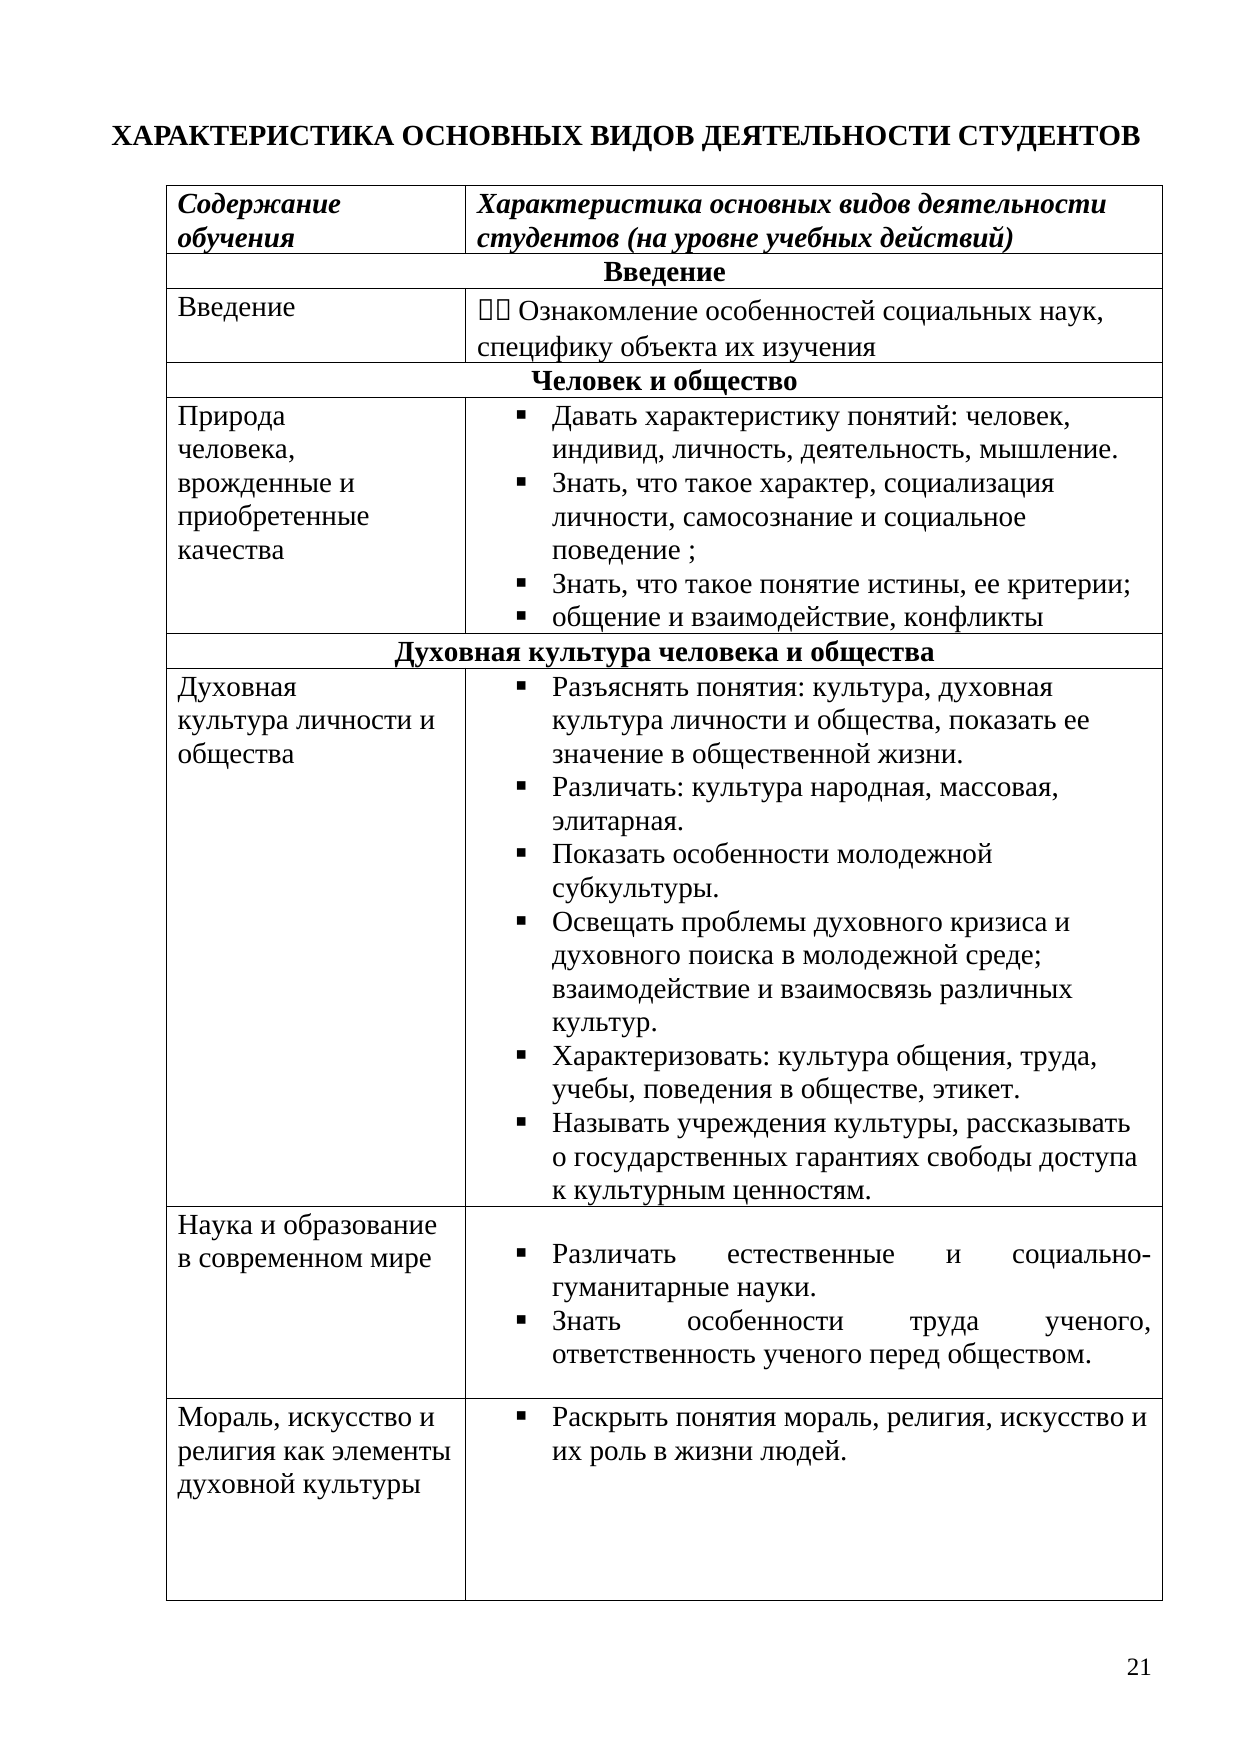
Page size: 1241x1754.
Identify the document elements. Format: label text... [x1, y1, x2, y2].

table_cell Наука и образование в современном мире [167, 1207, 465, 1398]
table_cell Духовная культура личности и общества [167, 669, 465, 1206]
table_header Содержание обучения [167, 186, 465, 253]
table_cell Раскрыть понятия мораль, религия, искусство и их роль в жизни людей. [466, 1399, 1162, 1600]
table_cell Духовная культура человека и общества [167, 634, 1162, 668]
table_cell Природа человека, врожденные и приобретенные качества [167, 398, 465, 633]
table_cell Введение [167, 289, 465, 362]
table_cell Различать естественные и социально-гуманитарные науки. Знать особенности труда ученого, ответственность ученого перед обществом. [466, 1207, 1162, 1398]
table_header Характеристика основных видов деятельности студентов (на уровне учебных действий) [466, 186, 1162, 253]
table_cell Давать характеристику понятий: человек, индивид, личность, деятельность, мышление. Знать, что такое характер, социализация личности, самосознание и социальное поведение ; Знать, что такое понятие истины, ее критерии; общение и взаимодействие, конфликты [466, 398, 1162, 633]
text ХАРАКТЕРИСТИКА ОСНОВНЫХ ВИДОВ ДЕЯТЕЛЬНОСТИ СТУДЕНТОВ [100, 118, 1152, 152]
table_cell Мораль, искусство и религия как элементы духовной культуры [167, 1399, 465, 1600]
table_cell Разъяснять понятия: культура, духовная культура личности и общества, показать ее значение в общественной жизни. Различать: культура народная, массовая, элитарная. Показать особенности молодежной субкультуры. Освещать проблемы духовного кризиса и духовного поиска в молодежной среде; взаимодействие и взаимосвязь различных культур. Характеризовать: культура общения, труда, учебы, поведения в обществе, этикет. Называть учреждения культуры, рассказывать о государственных гарантиях свободы доступа к культурным ценностям. [466, 669, 1162, 1206]
table_cell Введение [167, 254, 1162, 288]
table_cell Человек и общество [167, 363, 1162, 397]
table_cell  Ознакомление особенностей социальных наук, специфику объекта их изучения [466, 289, 1162, 362]
